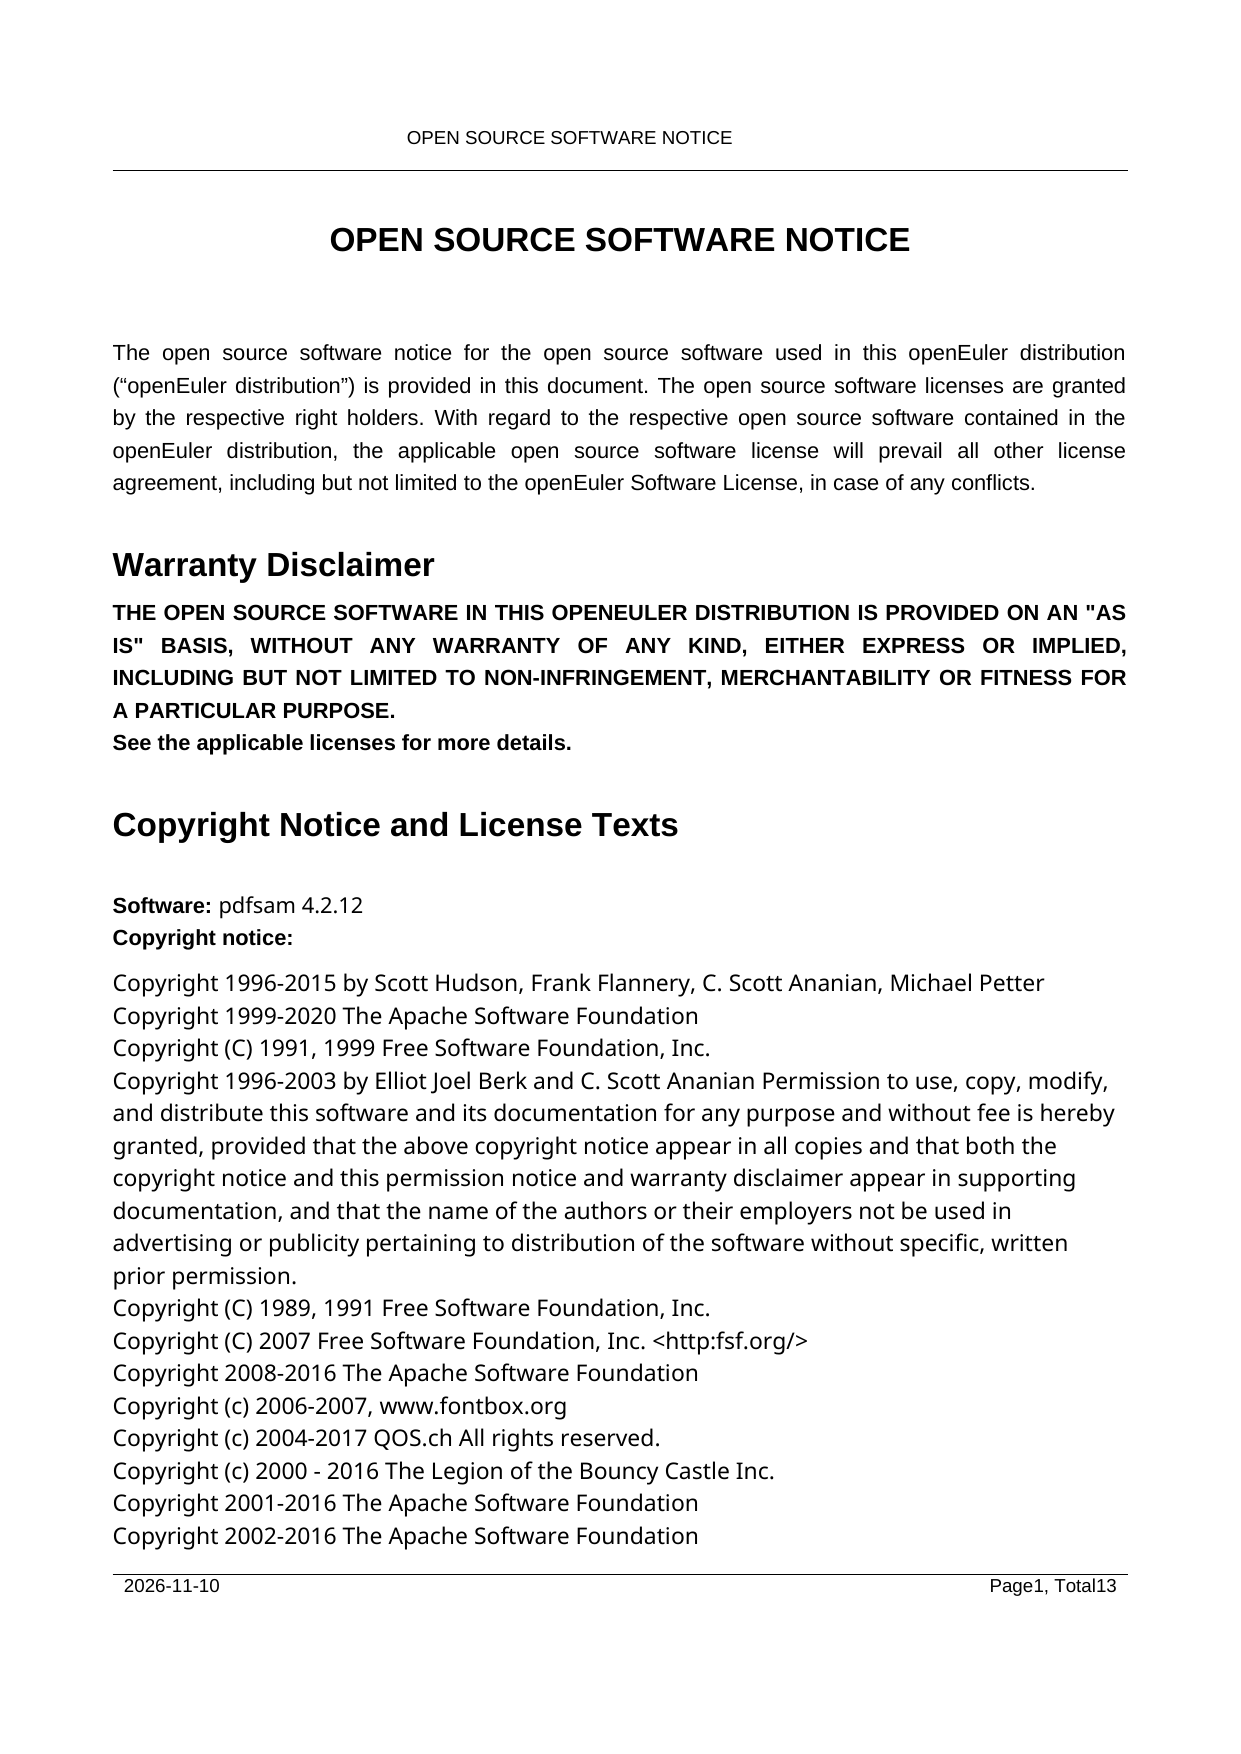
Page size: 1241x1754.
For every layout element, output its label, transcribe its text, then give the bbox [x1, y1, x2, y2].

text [112, 966, 1128, 1551]
title Software: pdfsam 4.2.12 [112, 889, 1128, 921]
text OPEN SOURCE SOFTWARE NOTICE [112, 206, 1128, 271]
text Copyright notice: [112, 921, 1128, 954]
text THE OPEN SOURCE SOFTWARE IN THIS OPENEULER DISTRIBUTION IS PROVIDED ON AN "AS IS" BASIS, WITHOUT ANY WARRANTY OF ANY KIND, EITHER EXPRESS OR IMPLIED, INCLUDING BUT NOT LIMITED TO NON-INFRINGEMENT, MERCHANTABILITY OR FITNESS FOR A PARTICULAR PURPOSE. See the applicable licenses for more details. [112, 596, 1128, 759]
text The open source software notice for the open source software used in this openEuler distribution (“openEuler distribution”) is provided in this document. The open source software licenses are granted by the respective right holders. With regard to the respective open source software contained in the openEuler distribution, the applicable open source software license will prevail all other license agreement, including but not limited to the openEuler Software License, in case of any conflicts. [112, 336, 1128, 499]
text Warranty Disclaimer [112, 531, 1128, 596]
text Copyright Notice and License Texts [112, 791, 1128, 856]
